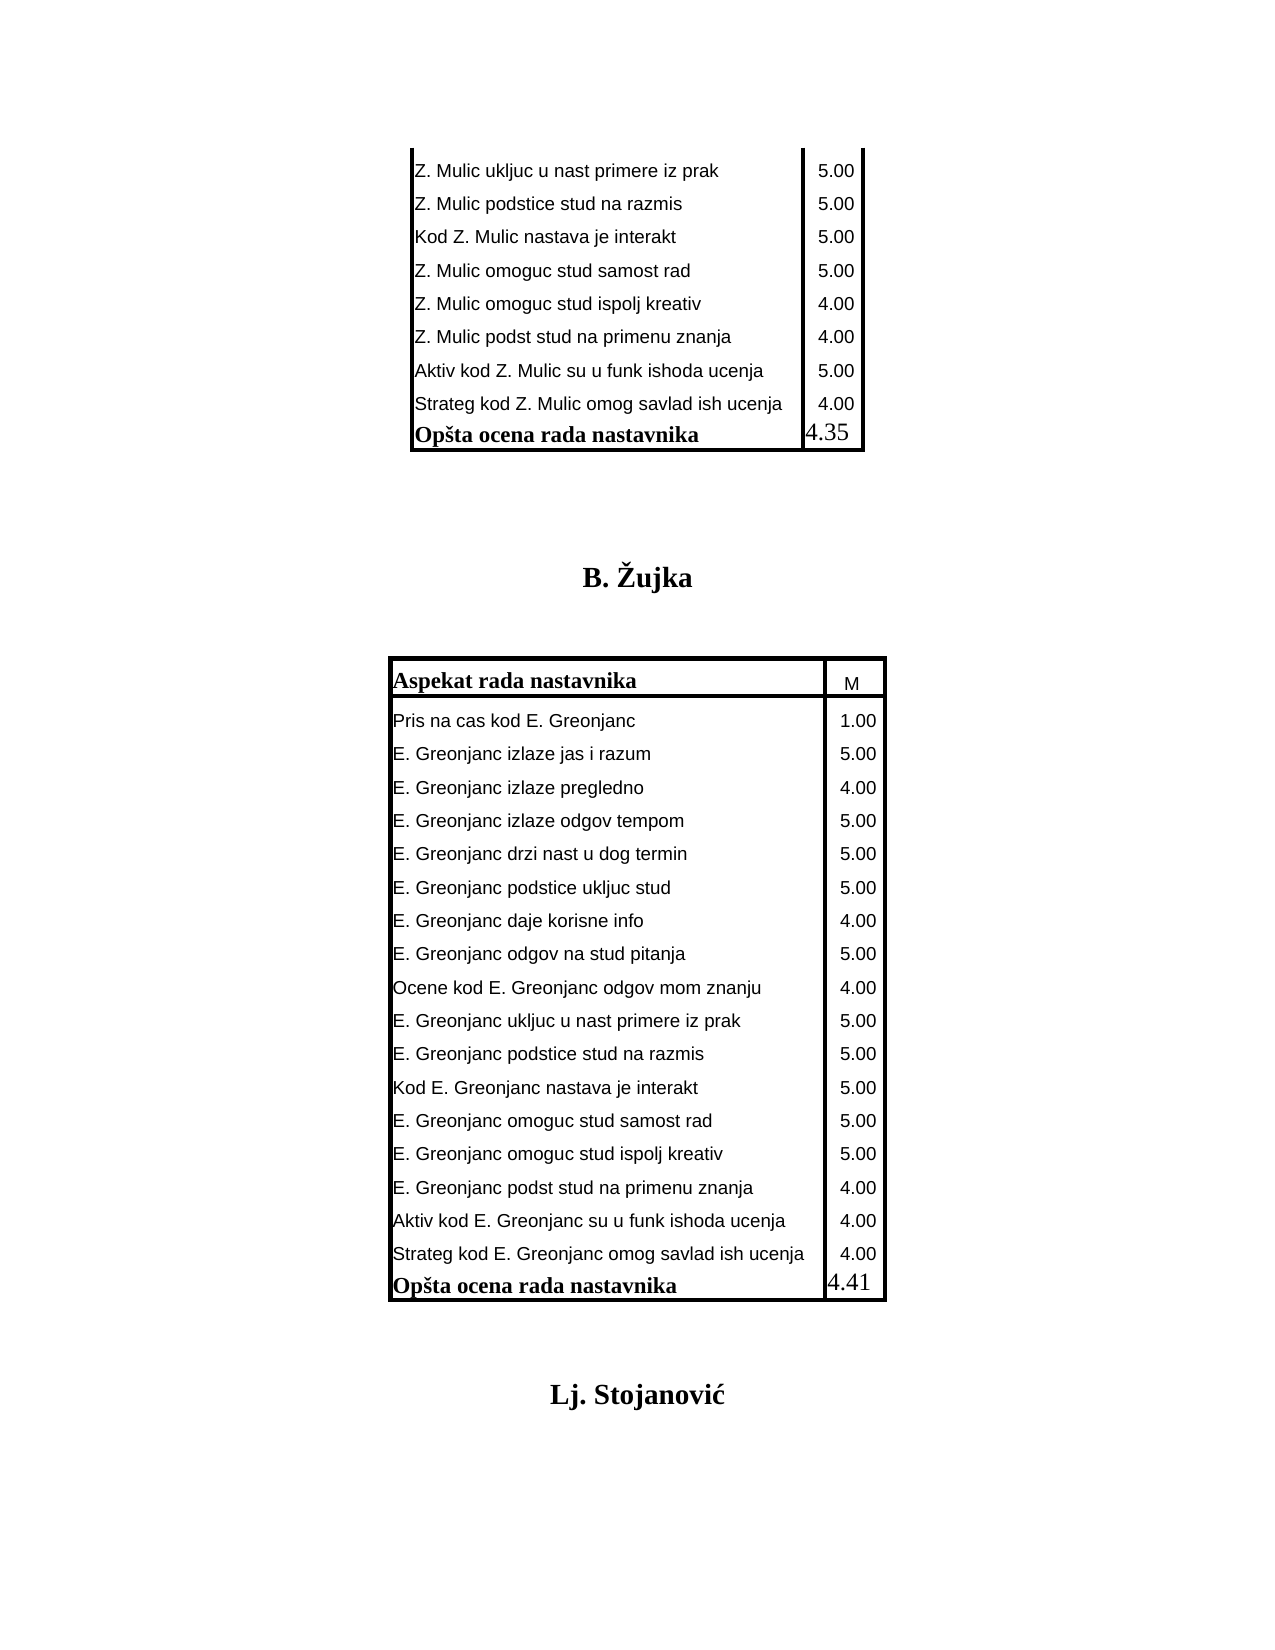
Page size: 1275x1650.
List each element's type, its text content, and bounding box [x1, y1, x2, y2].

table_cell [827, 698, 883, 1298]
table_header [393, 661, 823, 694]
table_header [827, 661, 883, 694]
text B. Žujka [148, 561, 1127, 594]
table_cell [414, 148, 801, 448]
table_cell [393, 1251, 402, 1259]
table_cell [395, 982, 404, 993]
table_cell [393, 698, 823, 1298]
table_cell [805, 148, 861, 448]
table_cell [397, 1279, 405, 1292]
text Lj. Stojanović [148, 1377, 1127, 1411]
